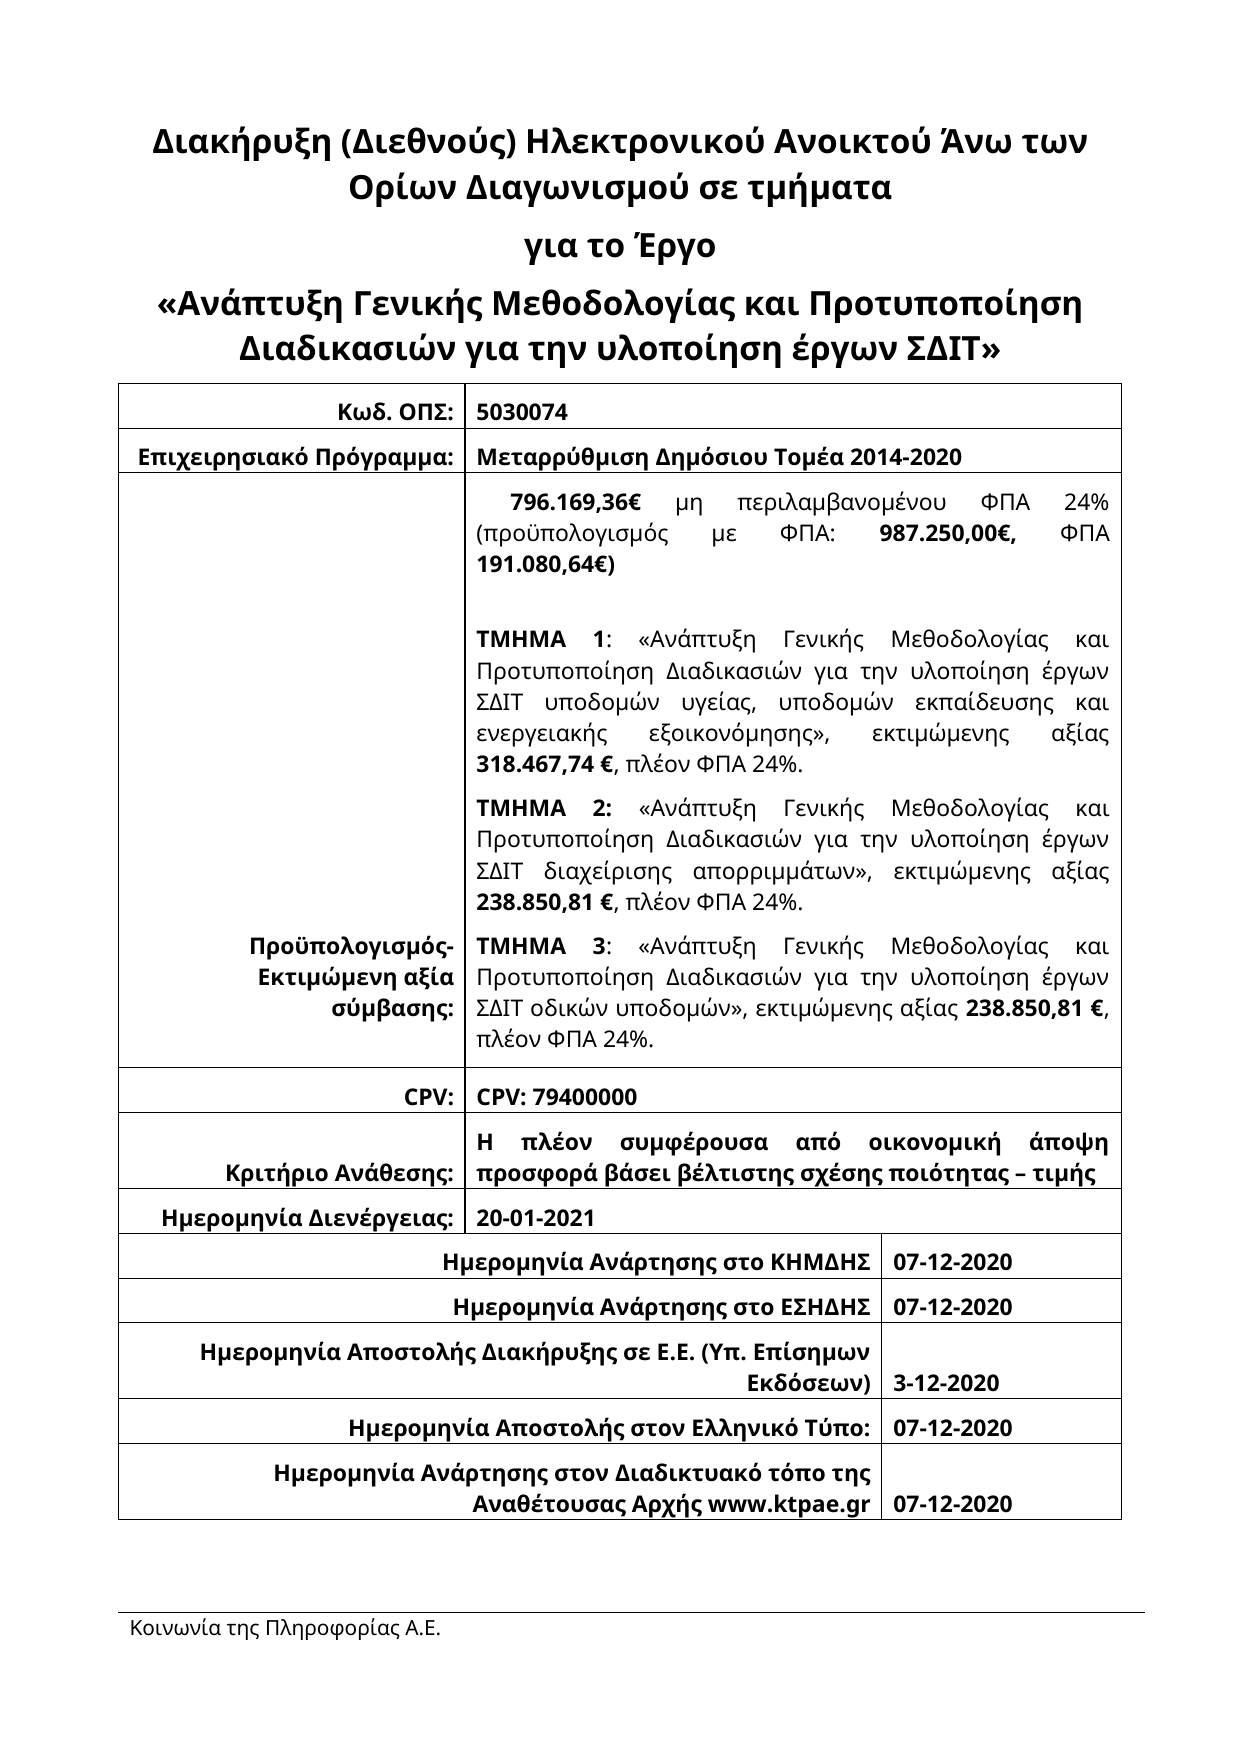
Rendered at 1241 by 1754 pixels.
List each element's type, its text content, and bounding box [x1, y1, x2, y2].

table_cell Προϋπολογισμός-Εκτιμώμενη αξία σύμβασης: [119, 473, 464, 1067]
table_cell CPV: [119, 1068, 464, 1112]
table_cell 07-12-2020 [882, 1399, 1121, 1443]
table_header Κωδ. ΟΠΣ: [119, 384, 464, 427]
text «Ανάπτυξη Γενικής Μεθοδολογίας και Προτυποποίηση Διαδικασιών για την υλοποίηση έργων ΣΔΙΤ» [118, 279, 1122, 370]
table_cell 07-12-2020 [882, 1279, 1121, 1322]
table_cell Ημερομηνία Διενέργειας: [119, 1189, 464, 1233]
table_cell 3-12-2020 [882, 1323, 1121, 1398]
table_cell Επιχειρησιακό Πρόγραμμα: [119, 429, 464, 472]
table_cell Ημερομηνία Ανάρτησης στο ΕΣΗΔΗΣ [119, 1279, 881, 1322]
table_cell Ημερομηνία Ανάρτησης στο ΚΗΜΔΗΣ [119, 1234, 881, 1277]
table_cell 796.169,36€ μη περιλαμβανομένου ΦΠΑ 24% (προϋπολογισμός με ΦΠΑ: 987.250,00€, ΦΠΑ 191.080,64€) ΤΜΗΜΑ 1: «Ανάπτυξη Γενικής Μεθοδολογίας και Προτυποποίηση Διαδικασιών για την υλοποίηση έργων ΣΔΙΤ υποδομών υγείας, υποδομών εκπαίδευσης και ενεργειακής εξοικονόμησης», εκτιμώμενης αξίας 318.467,74 €, πλέον ΦΠΑ 24%. ΤΜΗΜΑ 2: «Ανάπτυξη Γενικής Μεθοδολογίας και Προτυποποίηση Διαδικασιών για την υλοποίηση έργων ΣΔΙΤ διαχείρισης απορριμμάτων», εκτιμώμενης αξίας 238.850,81 €, πλέον ΦΠΑ 24%. ΤΜΗΜΑ 3: «Ανάπτυξη Γενικής Μεθοδολογίας και Προτυποποίηση Διαδικασιών για την υλοποίηση έργων ΣΔΙΤ οδικών υποδομών», εκτιμώμενης αξίας 238.850,81 €, πλέον ΦΠΑ 24%. [466, 473, 1121, 1067]
table_header 5030074 [466, 384, 1121, 427]
table_cell 20-01-2021 [466, 1189, 1121, 1233]
table_cell Κριτήριο Ανάθεσης: [119, 1113, 464, 1188]
table_cell Η πλέον συμφέρουσα από οικονομική άποψη προσφορά βάσει βέλτιστης σχέσης ποιότητας – τιμής [466, 1113, 1121, 1188]
table_cell Μεταρρύθμιση Δημόσιου Τομέα 2014-2020 [466, 429, 1121, 472]
text για το Έργο [118, 221, 1122, 267]
table_cell Ημερομηνία Αποστολής στον Ελληνικό Τύπο: [119, 1399, 881, 1443]
table_cell Ημερομηνία Ανάρτησης στον Διαδικτυακό τόπο της Αναθέτουσας Αρχής www.ktpae.gr [119, 1444, 881, 1519]
table_cell Ημερομηνία Αποστολής Διακήρυξης σε Ε.Ε. (Υπ. Επίσημων Εκδόσεων) [119, 1323, 881, 1398]
table_cell 07-12-2020 [882, 1234, 1121, 1277]
table_cell CPV: 79400000 [466, 1068, 1121, 1112]
table_cell 07-12-2020 [882, 1444, 1121, 1519]
text Διακήρυξη (Διεθνούς) Ηλεκτρονικού Ανοικτού Άνω των Ορίων Διαγωνισμού σε τμήματα [118, 118, 1122, 209]
